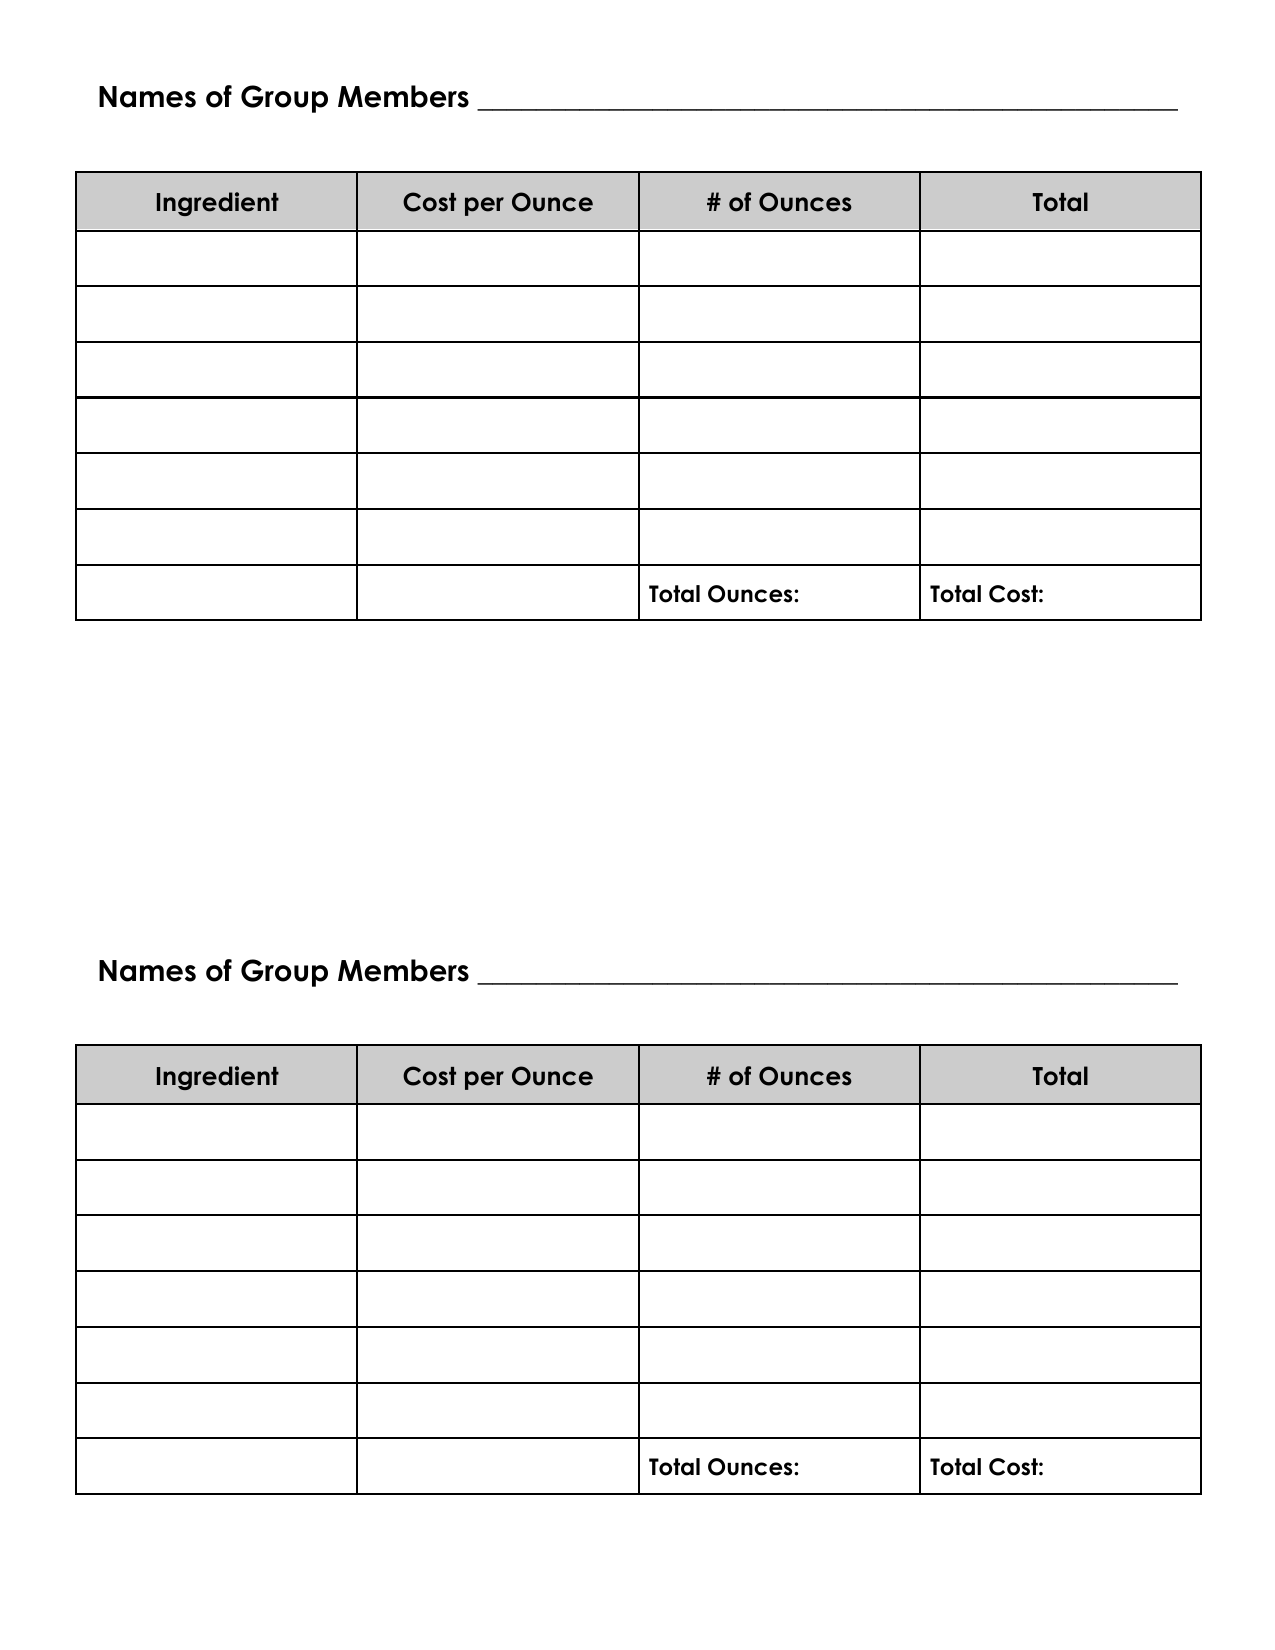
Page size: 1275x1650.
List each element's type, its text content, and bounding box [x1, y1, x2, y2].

table_cell [358, 566, 638, 619]
table_cell [358, 1384, 638, 1437]
table_cell [358, 287, 638, 341]
table_cell [77, 287, 356, 341]
table_cell [77, 1272, 356, 1326]
table_cell [77, 1216, 356, 1270]
table_header Ingredient [77, 1046, 356, 1103]
table_cell [640, 1105, 919, 1159]
table_cell [77, 232, 356, 285]
table_cell [77, 1439, 356, 1493]
table_cell [358, 232, 638, 285]
table_cell [921, 1216, 1200, 1270]
table_cell [640, 232, 919, 285]
table_cell [640, 510, 919, 564]
table_header Ingredient [77, 173, 356, 229]
table_cell [77, 1328, 356, 1382]
table_cell [77, 510, 356, 564]
table_cell [921, 399, 1200, 452]
table_cell [77, 566, 356, 619]
table_cell [77, 1105, 356, 1159]
text Names of Group Members ________________________________________________ [75, 948, 1200, 990]
table_cell [358, 510, 638, 564]
table_cell [358, 1216, 638, 1270]
table_cell [358, 1161, 638, 1214]
table_header Total [921, 1046, 1200, 1103]
table_cell [358, 343, 638, 396]
table_header # of Ounces [640, 1046, 919, 1103]
table_header Cost per Ounce [358, 1046, 638, 1103]
table_header Total [921, 173, 1200, 229]
table_cell Total Cost: [921, 1439, 1200, 1493]
table_header # of Ounces [640, 173, 919, 229]
table_cell [358, 1328, 638, 1382]
table_cell [640, 1328, 919, 1382]
table_cell Total Ounces: [640, 566, 919, 619]
table_cell [77, 343, 356, 396]
table_cell [921, 1161, 1200, 1214]
table_cell [77, 399, 356, 452]
table_cell [77, 454, 356, 508]
table_cell [921, 1328, 1200, 1382]
table_cell [358, 1105, 638, 1159]
table_cell [77, 1161, 356, 1214]
text Names of Group Members ________________________________________________ [75, 75, 1200, 117]
table_cell [640, 287, 919, 341]
table_cell [640, 1216, 919, 1270]
table_cell Total Cost: [921, 566, 1200, 619]
table_cell [358, 1272, 638, 1326]
table_cell [640, 1161, 919, 1214]
table_cell [640, 343, 919, 396]
table_header Cost per Ounce [358, 173, 638, 229]
table_cell [358, 454, 638, 508]
table_cell [921, 232, 1200, 285]
table_cell [921, 287, 1200, 341]
table_cell [921, 1272, 1200, 1326]
table_cell [921, 343, 1200, 396]
table_cell [921, 1105, 1200, 1159]
table_cell [640, 1384, 919, 1437]
table_cell [640, 454, 919, 508]
table_cell [921, 1384, 1200, 1437]
table_cell Total Ounces: [640, 1439, 919, 1493]
table_cell [921, 454, 1200, 508]
table_cell [640, 1272, 919, 1326]
table_cell [358, 399, 638, 452]
table_cell [640, 399, 919, 452]
table_cell [77, 1384, 356, 1437]
table_cell [358, 1439, 638, 1493]
table_cell [921, 510, 1200, 564]
